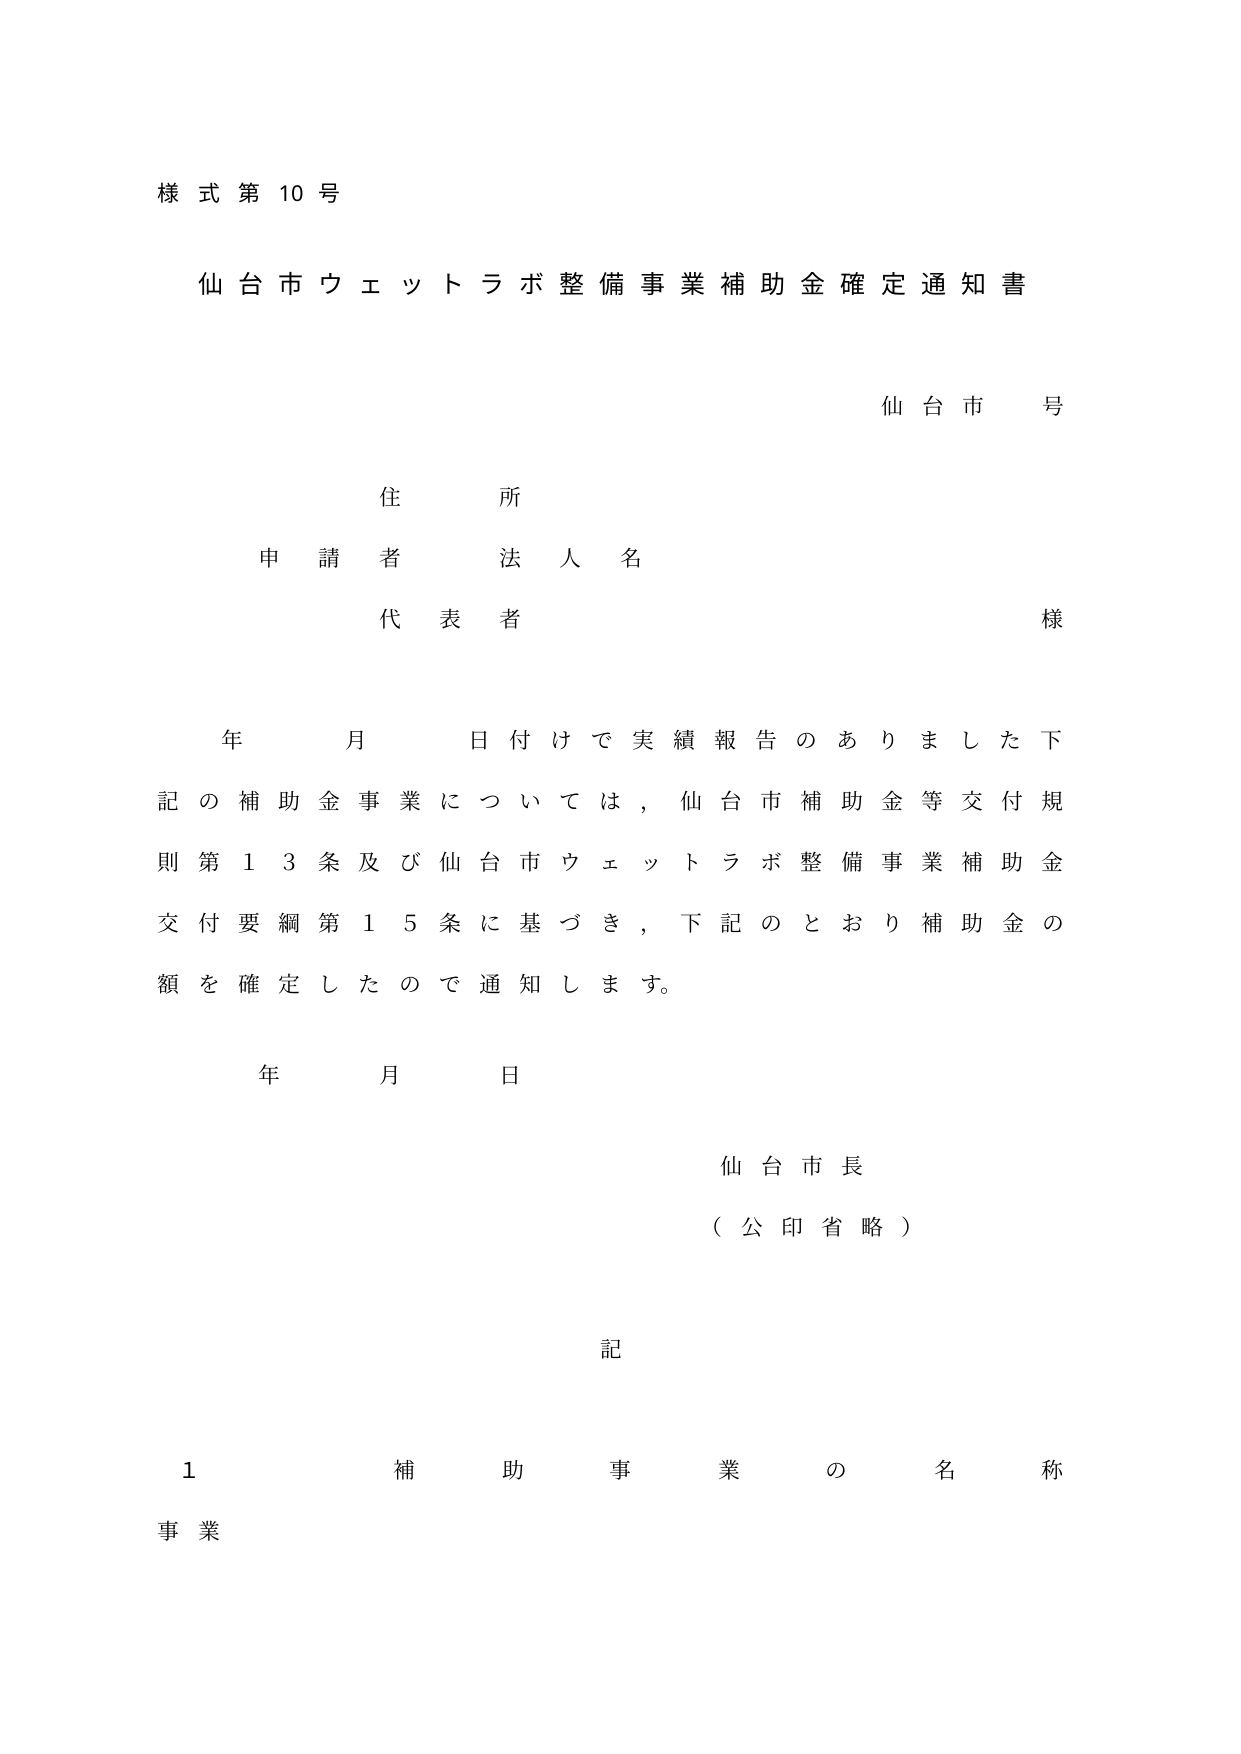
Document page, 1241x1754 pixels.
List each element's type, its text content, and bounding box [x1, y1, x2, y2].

text 年 月 日 [158, 1043, 1082, 1104]
text 年 月 日付けで実績報告のありました下記の補助金事業については，仙台市補助金等交付規則第１３条及び仙台市ウェットラボ整備事業補助金交付要綱第１５条に基づき，下記のとおり補助金の額を確定したので通知します。 [158, 709, 1082, 1013]
text 仙台市 号 [158, 374, 1082, 435]
text 仙台市長 [158, 1134, 1082, 1195]
text 申 請 者 法 人 名 [158, 526, 1082, 587]
text 代 表 者 様 [158, 587, 1082, 648]
subtitle 記 [158, 1317, 1082, 1378]
text 様式第10号 [158, 161, 1082, 222]
text 住 所 [158, 465, 1082, 526]
text １ 補助事業の名称 事業 [158, 1439, 1082, 1560]
text （公印省略） [158, 1195, 1082, 1256]
text 仙台市ウェットラボ整備事業補助金確定通知書 [158, 252, 1082, 313]
